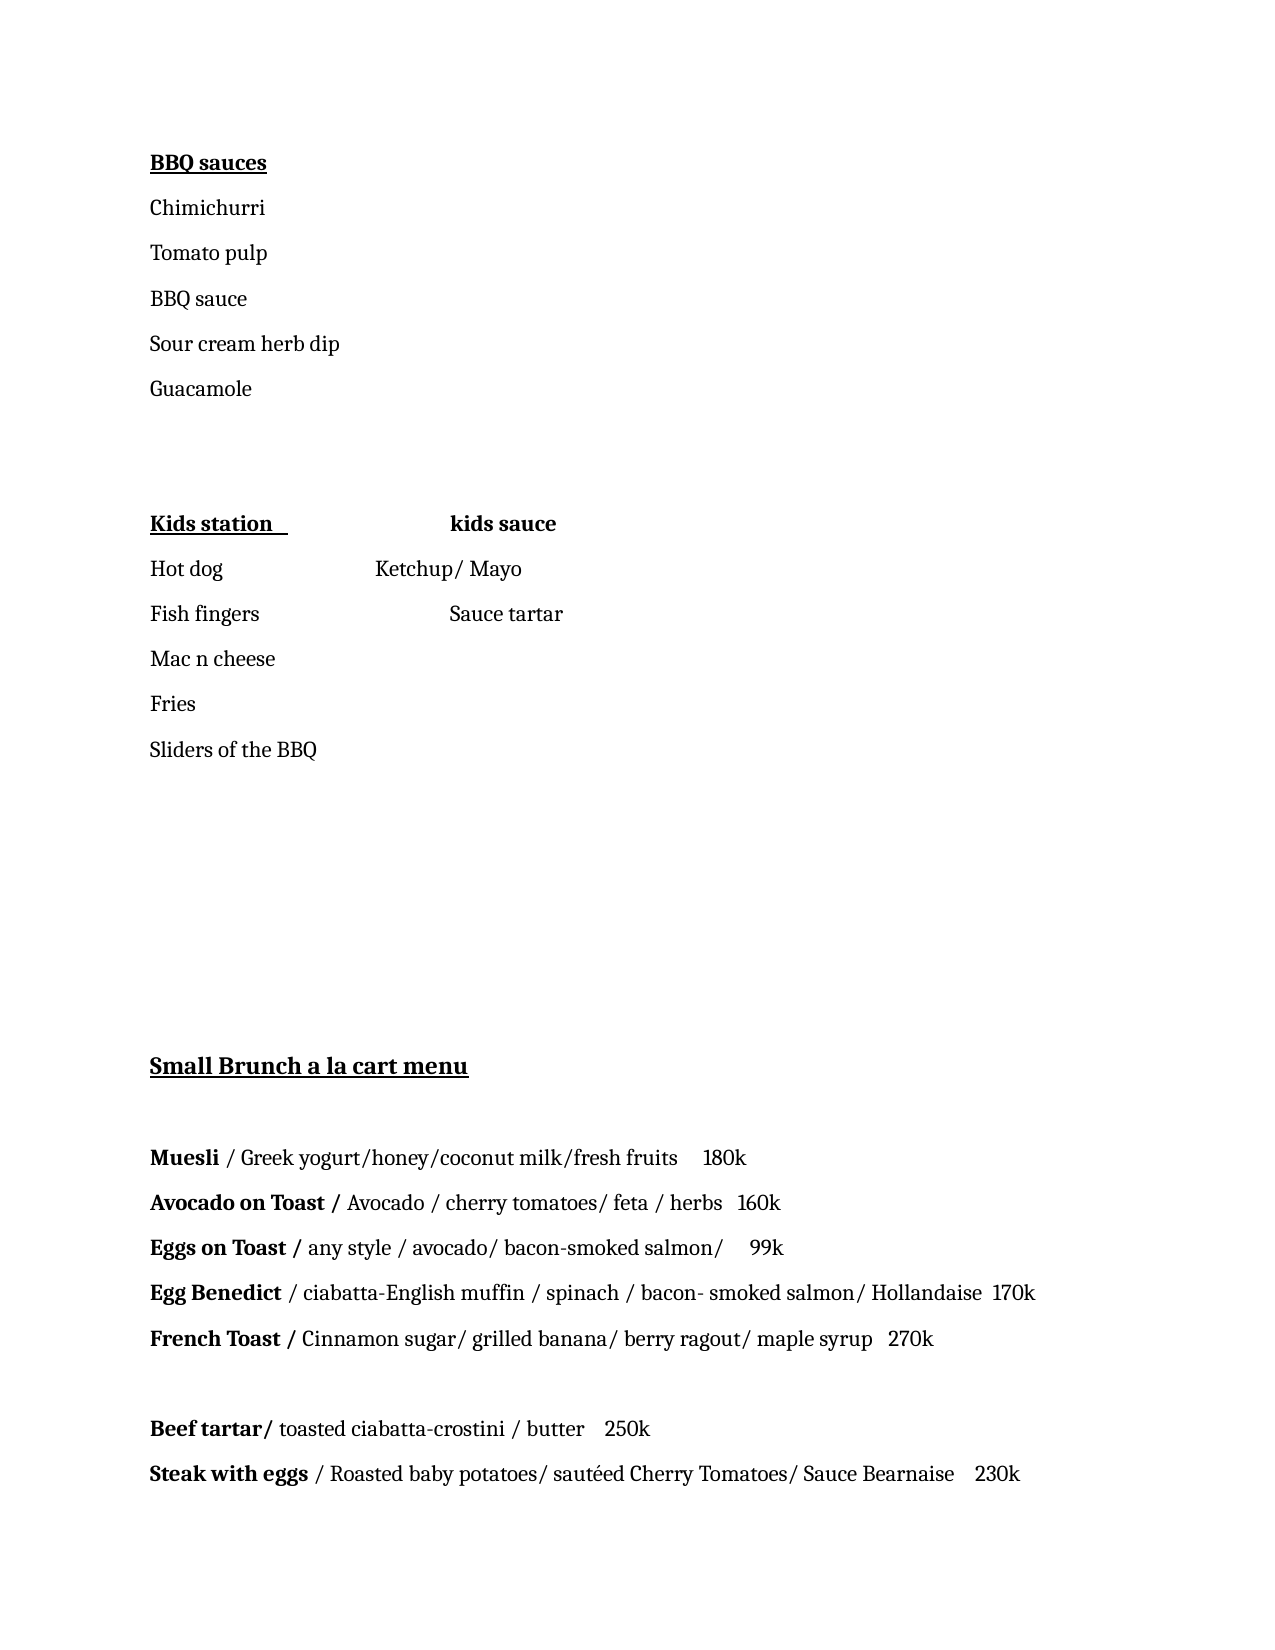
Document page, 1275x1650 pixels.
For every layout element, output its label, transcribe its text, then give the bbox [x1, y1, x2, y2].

text Steak with eggs / Roasted baby potatoes/ sautéed Cherry Tomatoes/ Sauce Bearnaise 230k [150, 1461, 1125, 1487]
text Sliders of the BBQ [150, 736, 1125, 763]
text Beef tartar/ toasted ciabatta-crostini / butter 250k [150, 1416, 1125, 1442]
text BBQ sauces [150, 150, 1125, 176]
text Tomato pulp [150, 240, 1125, 267]
text Sour cream herb dip [150, 330, 1125, 357]
text Eggs on Toast / any style / avocado/ bacon-smoked salmon/ 99k [150, 1235, 1125, 1261]
text Guacamole [150, 376, 1125, 402]
text Mac n cheese [150, 646, 1125, 672]
text Small Brunch a la cart menu [150, 1052, 1125, 1081]
text Chimichurri [150, 195, 1125, 221]
text Avocado on Toast / Avocado / cherry tomatoes/ feta / herbs 160k [150, 1190, 1125, 1216]
text Fries [150, 691, 1125, 718]
text Kids station kids sauce [150, 511, 1125, 537]
text BBQ sauce [150, 285, 1125, 312]
text Muesli / Greek yogurt/honey/coconut milk/fresh fruits 180k [150, 1145, 1125, 1171]
text French Toast / Cinnamon sugar/ grilled banana/ berry ragout/ maple syrup 270k [150, 1325, 1125, 1352]
text Egg Benedict / ciabatta-English muffin / spinach / bacon- smoked salmon/ Hollandaise 170k [150, 1280, 1125, 1307]
text Hot dog Ketchup/ Mayo [150, 556, 1125, 582]
text Fish fingers Sauce tartar [150, 601, 1125, 627]
